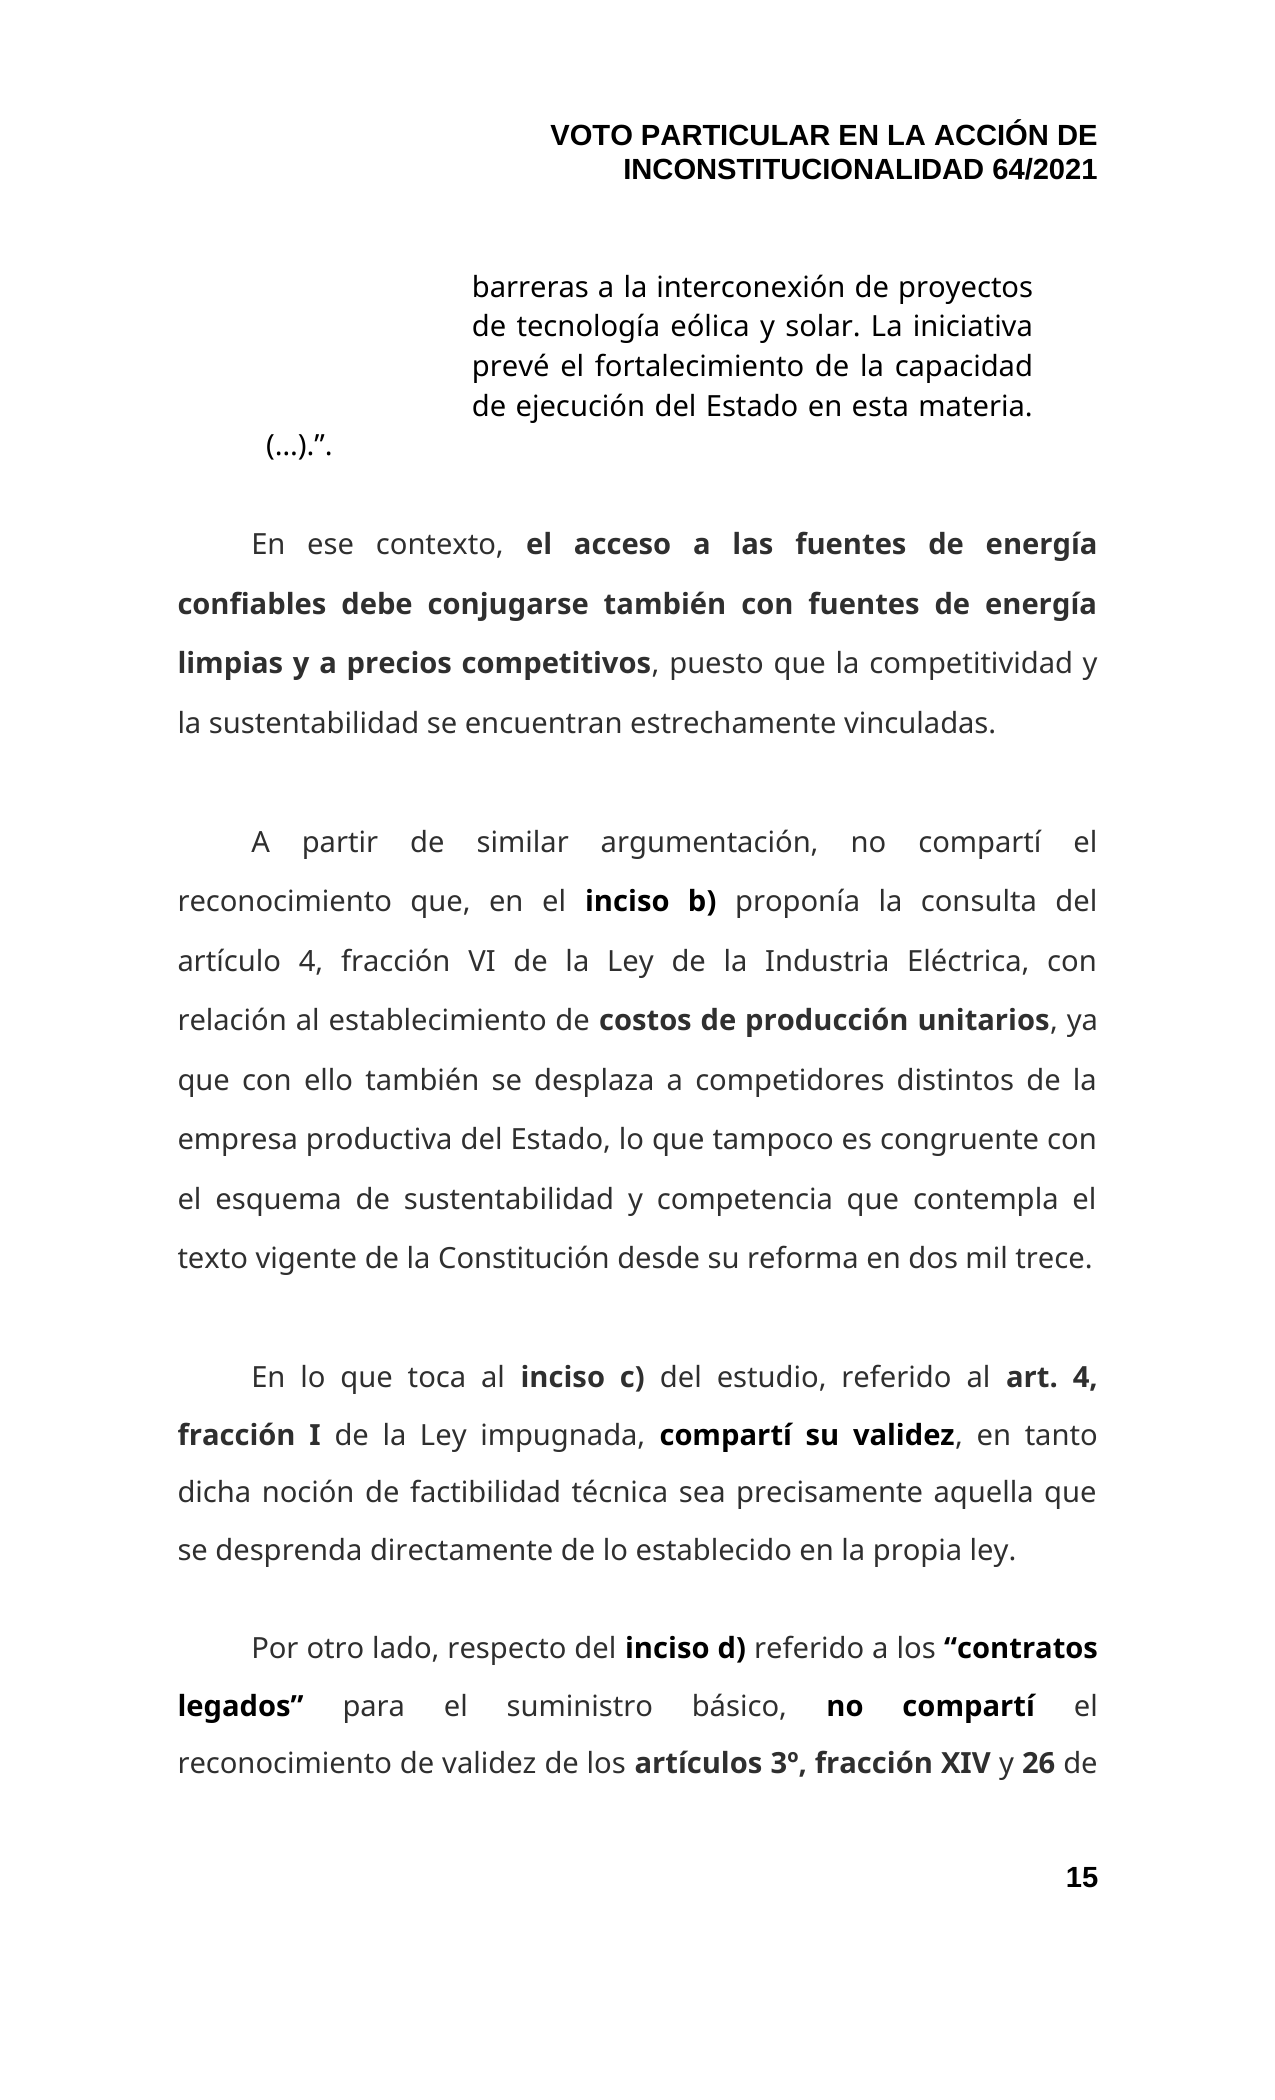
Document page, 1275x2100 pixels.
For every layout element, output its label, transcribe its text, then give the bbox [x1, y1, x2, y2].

text En lo que toca al inciso c) del estudio, referido al art. 4, fracción I de la Ley impugnada, compartí su validez, en tanto dicha noción de factibilidad técnica sea precisamente aquella que se desprenda directamente de lo establecido en la propia ley. [177, 1356, 1098, 1569]
text A partir de similar argumentación, no compartí el reconocimiento que, en el inciso b) proponía la consulta del artículo 4, fracción VI de la Ley de la Industria Eléctrica, con relación al establecimiento de costos de producción unitarios, ya que con ello también se desplaza a competidores distintos de la empresa productiva del Estado, lo que tampoco es congruente con el esquema de sustentabilidad y competencia que contempla el texto vigente de la Constitución desde su reforma en dos mil trece. [177, 821, 1098, 1277]
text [177, 1628, 1098, 1782]
text En ese contexto, el acceso a las fuentes de energía confiables debe conjugarse también con fuentes de energía limpias y a precios competitivos, puesto que la competitividad y la sustentabilidad se encuentran estrechamente vinculadas. [177, 524, 1098, 742]
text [266, 266, 1033, 464]
